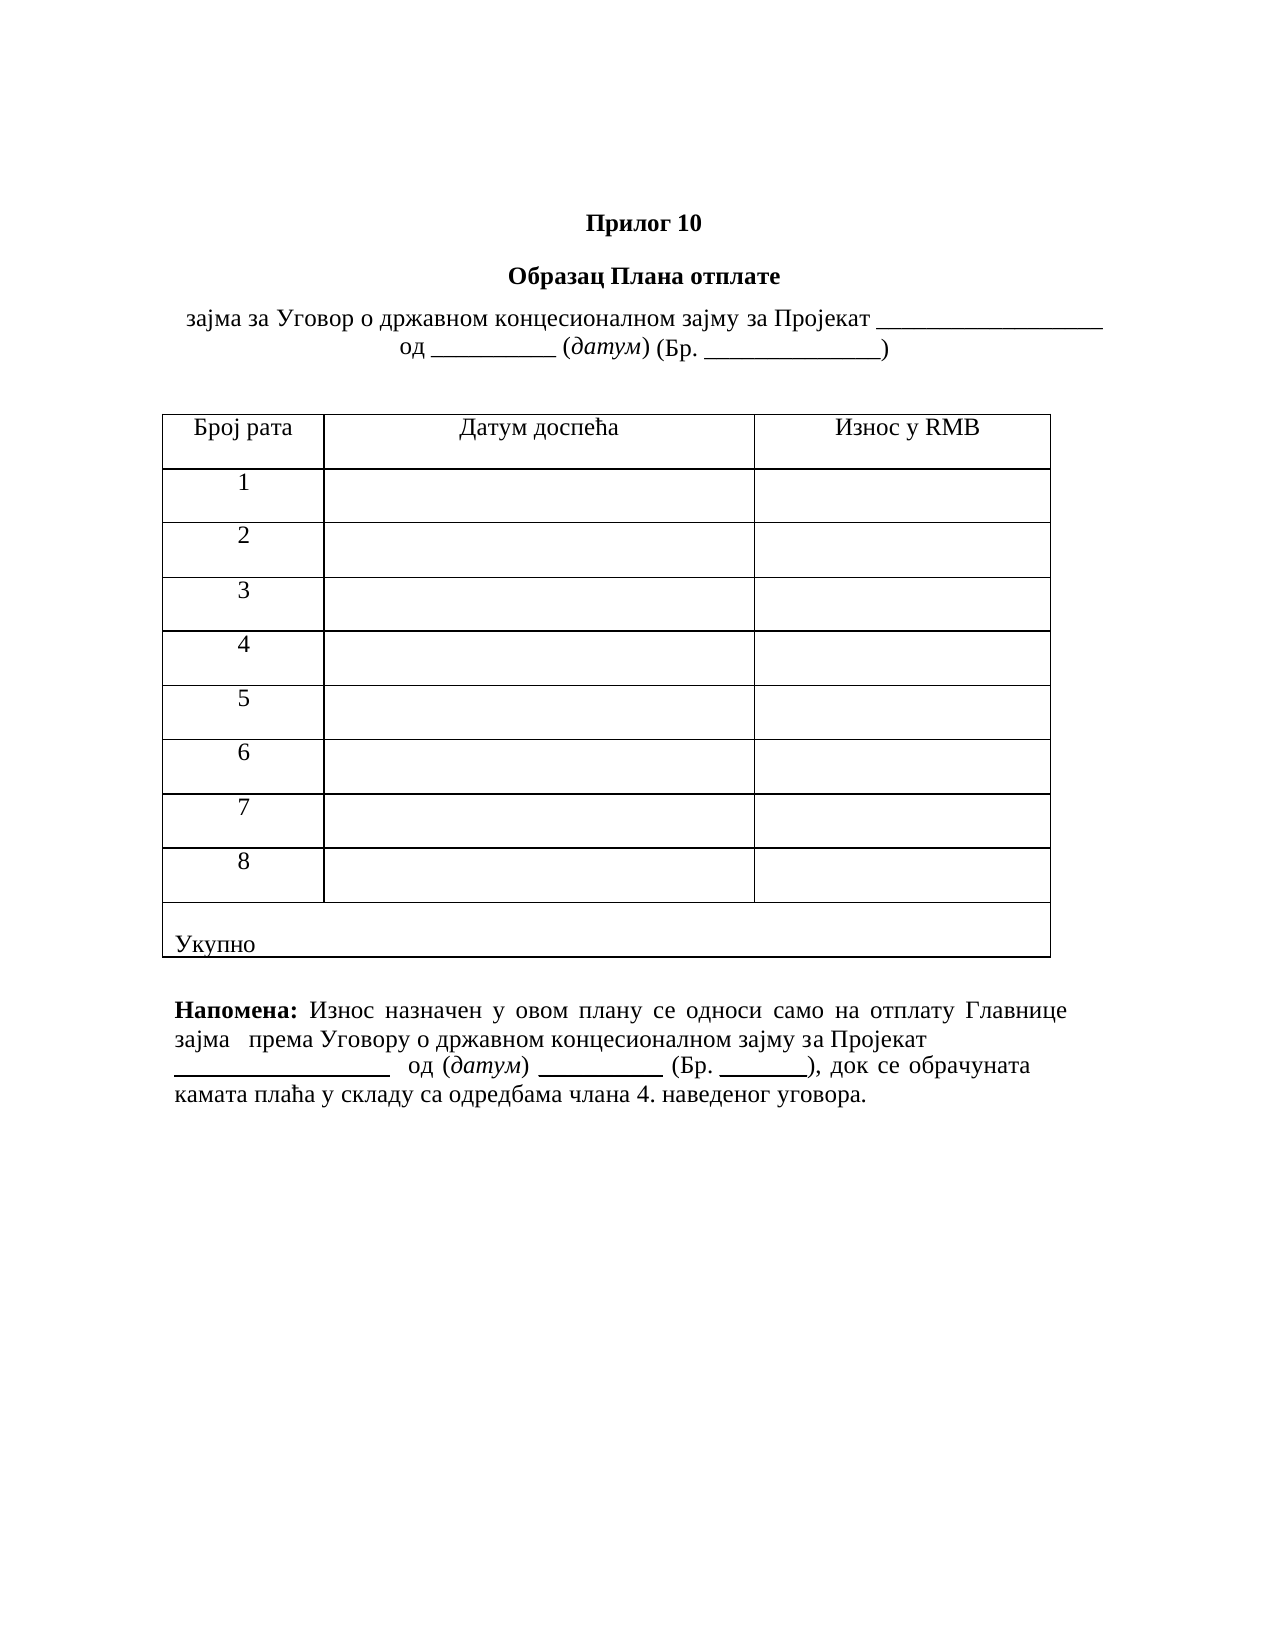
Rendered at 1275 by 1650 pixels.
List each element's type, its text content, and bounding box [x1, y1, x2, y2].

table_cell 8 [163, 849, 323, 902]
table_cell [755, 686, 1050, 739]
table_cell 4 [163, 632, 323, 685]
text камата плаћа у складу са одредбама члана 4. наведеног уговора. [174, 1079, 1125, 1108]
table_cell 6 [163, 740, 323, 793]
table_cell [755, 795, 1050, 847]
table_cell [325, 632, 754, 685]
table_cell [755, 523, 1050, 576]
table_cell [755, 740, 1050, 793]
table_cell [755, 849, 1050, 902]
table_header Датум доспећа [325, 415, 754, 468]
table_cell [325, 686, 754, 739]
text зајма за Уговор о државном концесионалном зајму за Пројекат __________________ од __________ (датум) (Бр. ______________) [171, 303, 1117, 361]
table_header Износ у RMB [755, 415, 1050, 468]
text Прилог 10 [563, 208, 724, 237]
table_cell [325, 578, 754, 630]
table_cell 3 [163, 578, 323, 630]
table_cell 7 [163, 795, 323, 847]
table_cell [325, 849, 754, 902]
table_cell 1 [163, 470, 323, 522]
table_cell 2 [163, 523, 323, 576]
table_cell [325, 795, 754, 847]
table_cell 5 [163, 686, 323, 739]
text од (датум) ________ (Бр. _______), док се обрачуната [174, 1053, 1125, 1079]
table_cell [755, 578, 1050, 630]
table_cell [325, 470, 754, 522]
table_header Број рата [163, 415, 323, 468]
table_cell [325, 740, 754, 793]
table_cell Укупно [163, 903, 1050, 956]
table_cell [325, 523, 754, 576]
text Образац Плана отплате [486, 261, 802, 290]
table_cell [755, 470, 1050, 522]
table_cell [755, 632, 1050, 685]
text Напомена: Износ назначен у овом плану се односи само на отплату Главнице зајма према Уговору о државном концесионалном зајму за Пројекат [174, 995, 1117, 1053]
